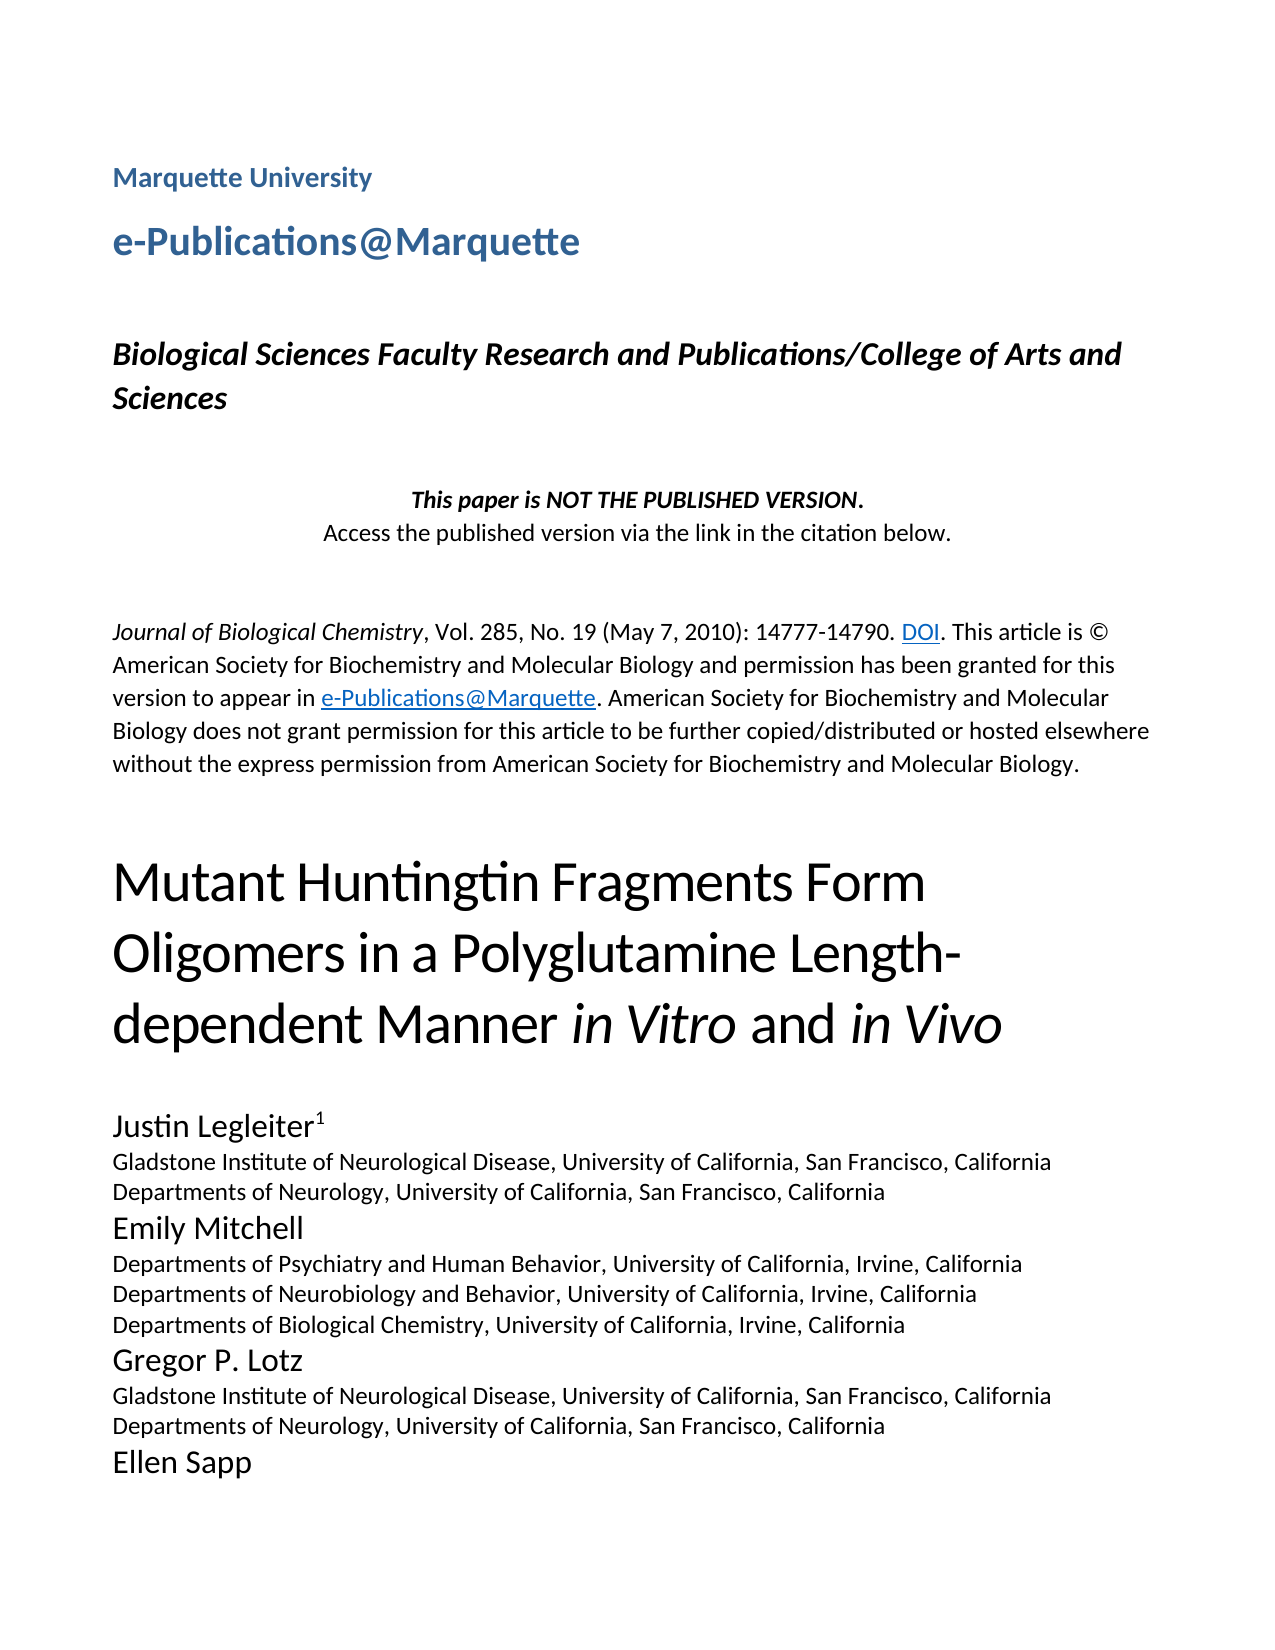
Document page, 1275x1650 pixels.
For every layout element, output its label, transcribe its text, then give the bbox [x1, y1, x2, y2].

text e-Publications@Marquette [112, 214, 1162, 265]
text Gladstone Institute of Neurological Disease, University of California, San Francisco, California [112, 1146, 1162, 1176]
text Emily Mitchell [112, 1207, 1162, 1248]
text Access the published version via the link in the citation below. [112, 517, 1162, 548]
title Mutant Huntingtin Fragments Form Oligomers in a Polyglutamine Length-dependent Manner in Vitro and in Vivo [112, 844, 1162, 1058]
text Marquette University [112, 159, 1162, 195]
text Ellen Sapp [112, 1441, 1162, 1482]
text Departments of Psychiatry and Human Behavior, University of California, Irvine, California [112, 1248, 1162, 1278]
text Departments of Neurology, University of California, San Francisco, California [112, 1411, 1162, 1441]
text Departments of Neurology, University of California, San Francisco, California [112, 1176, 1162, 1207]
text Biological Sciences Faculty Research and Publications/College of Arts and Sciences [112, 333, 1162, 418]
text Justin Legleiter1 [112, 1105, 1162, 1146]
text Journal of Biological Chemistry, Vol. 285, No. 19 (May 7, 2010): 14777-14790. DOI. This article is © American Society for Biochemistry and Molecular Biology and permission has been granted for this version to appear in e-Publications@Marquette. American Society for Biochemistry and Molecular Biology does not grant permission for this article to be further copied/distributed or hosted elsewhere without the express permission from American Society for Biochemistry and Molecular Biology. [112, 616, 1162, 779]
text Gregor P. Lotz [112, 1339, 1162, 1380]
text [112, 1380, 1162, 1411]
text Departments of Neurobiology and Behavior, University of California, Irvine, California [112, 1278, 1162, 1309]
text Departments of Biological Chemistry, University of California, Irvine, California [112, 1309, 1162, 1339]
text This paper is NOT THE PUBLISHED VERSION. [112, 484, 1162, 515]
